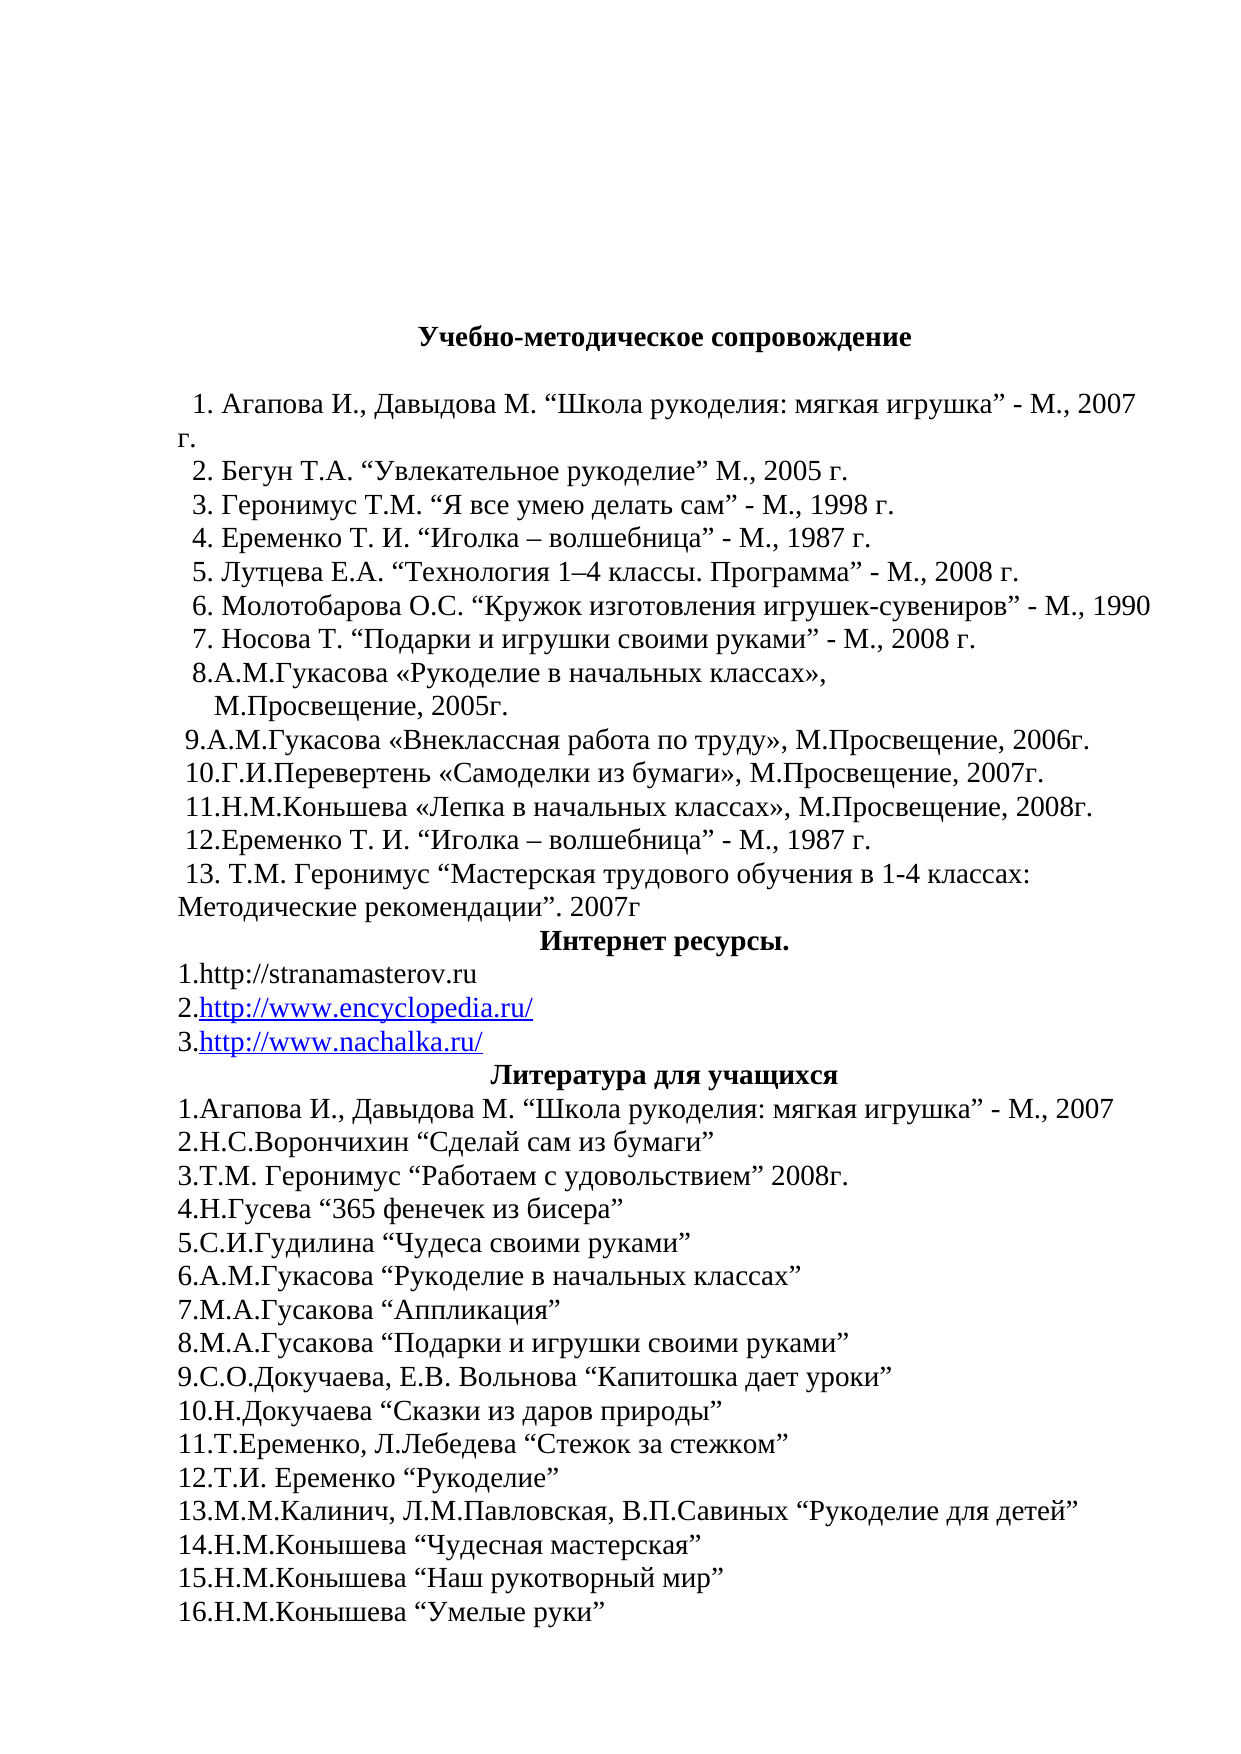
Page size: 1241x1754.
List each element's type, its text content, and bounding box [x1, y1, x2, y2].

text 2.Н.С.Ворончихин “Сделай сам из бумаги” [177, 1124, 1152, 1158]
text 5.С.И.Гудилина “Чудеса своими руками” [177, 1225, 1152, 1258]
text 12.Еременко Т. И. “Иголка – волшебница” - М., 1987 г. [177, 822, 1152, 856]
text 11.Т.Еременко, Л.Лебедева “Стежок за стежком” [177, 1426, 1152, 1460]
text 10.Н.Докучаева “Сказки из даров природы” [177, 1393, 1152, 1426]
text 13. Т.М. Геронимус “Мастерская трудового обучения в 1-4 классах: Методические рекомендации”. 2007г [177, 856, 1152, 923]
text 16.Н.М.Конышева “Умелые руки” [177, 1594, 1152, 1627]
text 11.Н.М.Коньшева «Лепка в начальных классах», М.Просвещение, 2008г. [177, 789, 1152, 822]
text 9.С.О.Докучаева, Е.В. Вольнова “Капитошка дает уроки” [177, 1359, 1152, 1393]
text 15.Н.М.Конышева “Наш рукотворный мир” [177, 1560, 1152, 1594]
text 3.http://www.nachalka.ru/ [177, 1024, 1152, 1057]
text 1.Агапова И., Давыдова М. “Школа рукоделия: мягкая игрушка” - М., 2007 [177, 1091, 1152, 1124]
text 13.М.М.Калинич, Л.М.Павловская, В.П.Савиных “Рукоделие для детей” [177, 1493, 1152, 1527]
text 8.М.А.Гусакова “Подарки и игрушки своими руками” [177, 1326, 1152, 1359]
text 2. Бегун Т.А. “Увлекательное рукоделие” М., 2005 г. [177, 453, 1152, 487]
text 8.А.М.Гукасова «Рукоделие в начальных классах», [177, 655, 1152, 688]
text 14.Н.М.Конышева “Чудесная мастерская” [177, 1527, 1152, 1560]
text 3.Т.М. Геронимус “Работаем с удовольствием” 2008г. [177, 1158, 1152, 1191]
text 7.М.А.Гусакова “Аппликация” [177, 1292, 1152, 1326]
text 3. Геронимус Т.М. “Я все умею делать сам” - М., 1998 г. [177, 487, 1152, 521]
text 5. Лутцева Е.А. “Технология 1–4 классы. Программа” - М., 2008 г. [177, 554, 1152, 588]
text М.Просвещение, 2005г. [177, 688, 1152, 722]
text Литература для учащихся [177, 1057, 1152, 1091]
text 4.Н.Гусева “365 фенечек из бисера” [177, 1191, 1152, 1225]
text 6.А.М.Гукасова “Рукоделие в начальных классах” [177, 1258, 1152, 1292]
text Учебно-методическое сопровождение [177, 319, 1152, 353]
text 1. Агапова И., Давыдова М. “Школа рукоделия: мягкая игрушка” - М., 2007 г. [177, 386, 1152, 453]
text 1.http://stranamasterov.ru [177, 957, 1152, 990]
text 6. Молотобарова О.С. “Кружок изготовления игрушек-сувениров” - М., 1990 [177, 588, 1152, 621]
text 4. Еременко Т. И. “Иголка – волшебница” - М., 1987 г. [177, 521, 1152, 554]
text 9.А.М.Гукасова «Внеклассная работа по труду», М.Просвещение, 2006г. [177, 722, 1152, 755]
text 10.Г.И.Перевертень «Самоделки из бумаги», М.Просвещение, 2007г. [177, 755, 1152, 789]
text 2.http://www.encyclopedia.ru/ [177, 990, 1152, 1024]
text 12.Т.И. Еременко “Рукоделие” [177, 1460, 1152, 1493]
text Интернет ресурсы. [177, 923, 1152, 957]
text 7. Носова Т. “Подарки и игрушки своими руками” - М., 2008 г. [177, 621, 1152, 655]
